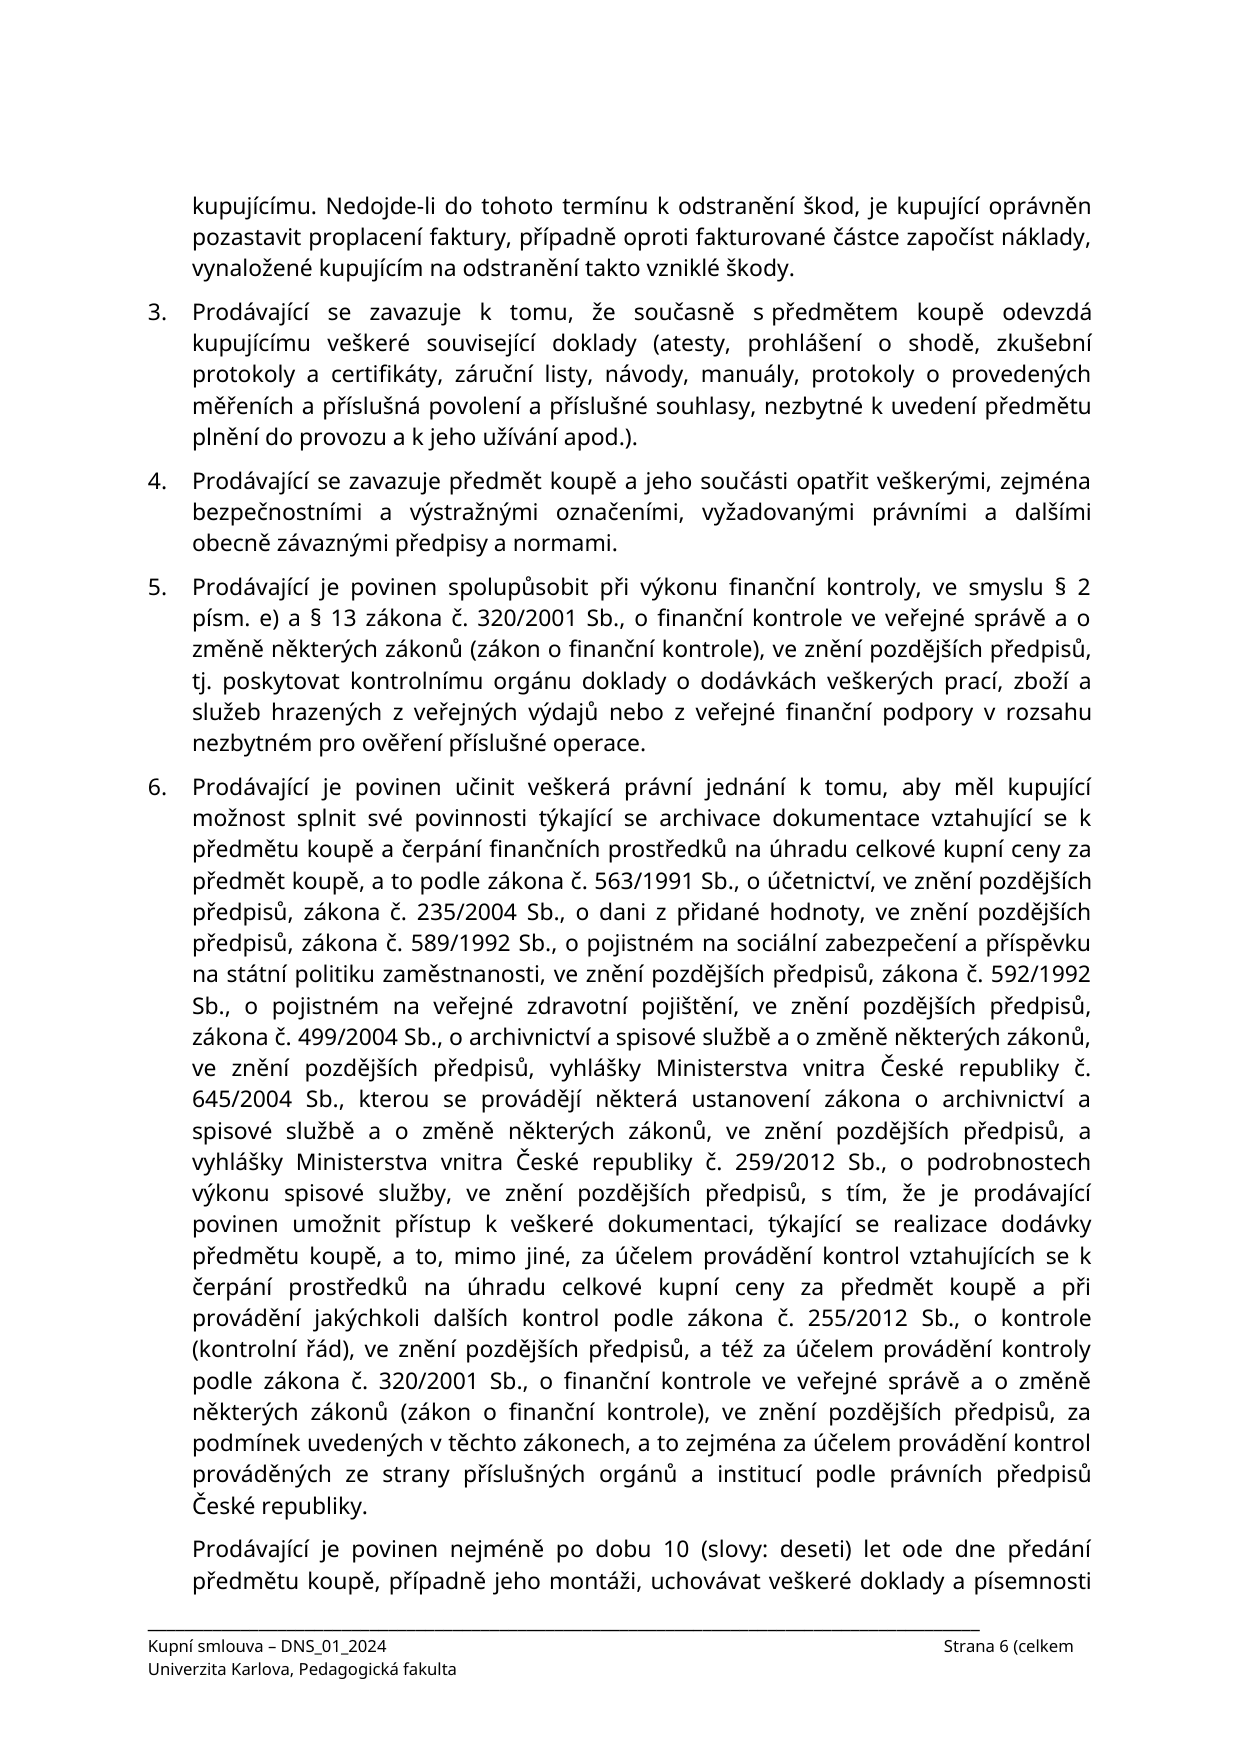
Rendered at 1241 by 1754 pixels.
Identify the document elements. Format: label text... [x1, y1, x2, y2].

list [148, 190, 1093, 283]
list Prodávající je povinen učinit veškerá právní jednání k tomu, aby měl kupující možnost splnit své povinnosti týkající se archivace dokumentace vztahující se k předmětu koupě a čerpání finančních prostředků na úhradu celkové kupní ceny za předmět koupě, a to podle zákona č. 563/1991 Sb., o účetnictví, ve znění pozdějších předpisů, zákona č. 235/2004 Sb., o dani z přidané hodnoty, ve znění pozdějších předpisů, zákona č. 589/1992 Sb., o pojistném na sociální zabezpečení a příspěvku na státní politiku zaměstnanosti, ve znění pozdějších předpisů, zákona č. 592/1992 Sb., o pojistném na veřejné zdravotní pojištění, ve znění pozdějších předpisů, zákona č. 499/2004 Sb., o archivnictví a spisové službě a o změně některých zákonů, ve znění pozdějších předpisů, vyhlášky Ministerstva vnitra České republiky č. 645/2004 Sb., kterou se provádějí některá ustanovení zákona o archivnictví a spisové službě a o změně některých zákonů, ve znění pozdějších předpisů, a vyhlášky Ministerstva vnitra České republiky č. 259/2012 Sb., o podrobnostech výkonu spisové služby, ve znění pozdějších předpisů, s tím, že je prodávající povinen umožnit přístup k veškeré dokumentaci, týkající se realizace dodávky předmětu koupě, a to, mimo jiné, za účelem provádění kontrol vztahujících se k čerpání prostředků na úhradu celkové kupní ceny za předmět koupě a při provádění jakýchkoli dalších kontrol podle zákona č. 255/2012 Sb., o kontrole (kontrolní řád), ve znění pozdějších předpisů, a též za účelem provádění kontroly podle zákona č. 320/2001 Sb., o finanční kontrole ve veřejné správě a o změně některých zákonů (zákon o finanční kontrole), ve znění pozdějších předpisů, za podmínek uvedených v těchto zákonech, a to zejména za účelem provádění kontrol prováděných ze strany příslušných orgánů a institucí podle právních předpisů České republiky. [148, 771, 1093, 1521]
list Prodávající se zavazuje předmět koupě a jeho součásti opatřit veškerými, zejména bezpečnostními a výstražnými označeními, vyžadovanými právními a dalšími obecně závaznými předpisy a normami. [148, 465, 1093, 558]
list Prodávající se zavazuje k tomu, že současně s předmětem koupě odevzdá kupujícímu veškeré související doklady (atesty, prohlášení o shodě, zkušební protokoly a certifikáty, záruční listy, návody, manuály, protokoly o provedených měřeních a příslušná povolení a příslušné souhlasy, nezbytné k uvedení předmětu plnění do provozu a k jeho užívání apod.). [148, 296, 1093, 452]
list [192, 1533, 1093, 1596]
list Prodávající je povinen spolupůsobit při výkonu finanční kontroly, ve smyslu § 2 písm. e) a § 13 zákona č. 320/2001 Sb., o finanční kontrole ve veřejné správě a o změně některých zákonů (zákon o finanční kontrole), ve znění pozdějších předpisů, tj. poskytovat kontrolnímu orgánu doklady o dodávkách veškerých prací, zboží a služeb hrazených z veřejných výdajů nebo z veřejné finanční podpory v rozsahu nezbytném pro ověření příslušné operace. [148, 571, 1093, 758]
